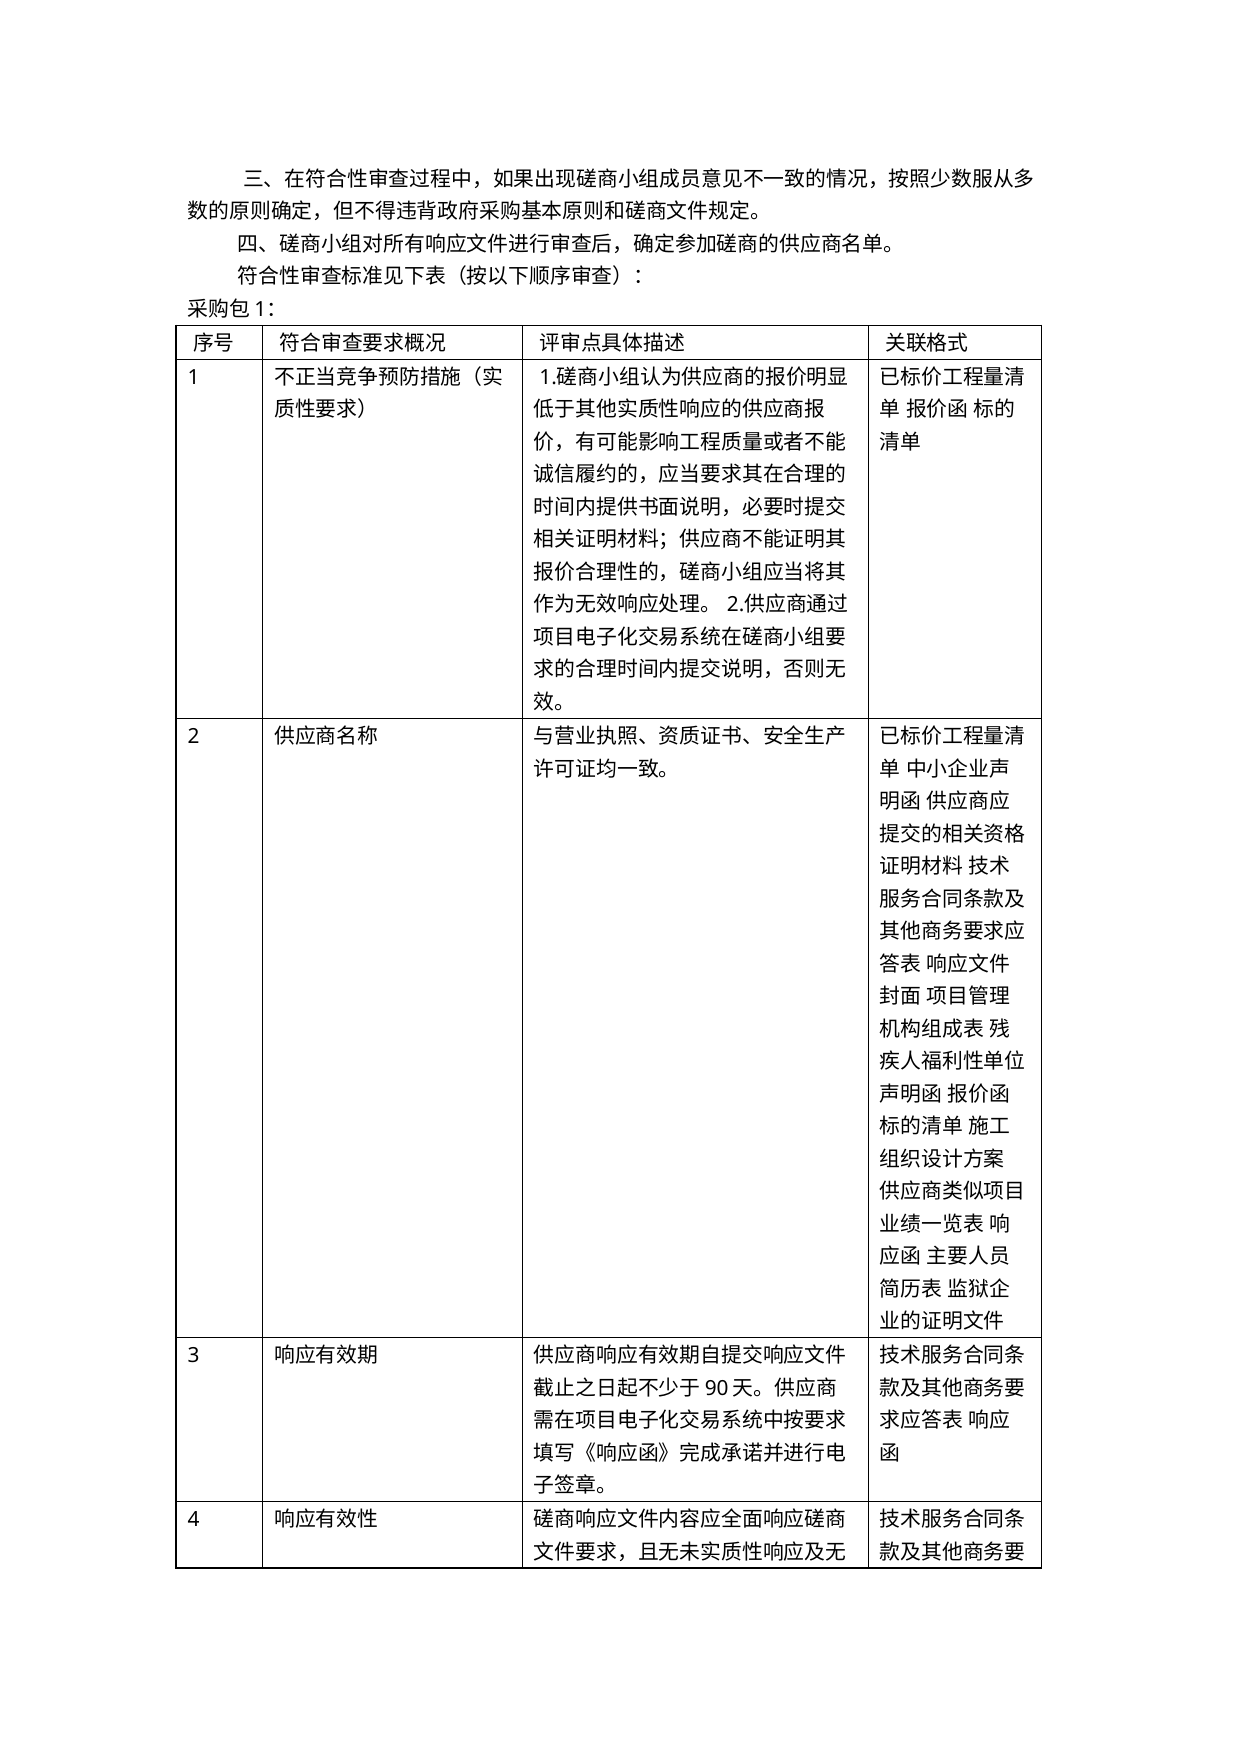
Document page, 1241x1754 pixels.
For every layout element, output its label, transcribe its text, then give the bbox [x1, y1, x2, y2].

table_header 评审点具体描述 [523, 326, 868, 358]
table_cell 2 [177, 719, 262, 1337]
text 符合性审查标准见下表（按以下顺序审查）： [187, 259, 1053, 292]
table_cell 响应有效性 [263, 1502, 522, 1567]
table_cell 已标价工程量清单 中小企业声明函 供应商应提交的相关资格证明材料 技术服务合同条款及其他商务要求应答表 响应文件封面 项目管理机构组成表 残疾人福利性单位声明函 报价函 标的清单 施工组织设计方案 供应商类似项目业绩一览表 响应函 主要人员简历表 监狱企业的证明文件 [869, 719, 1041, 1337]
table_cell 4 [177, 1502, 262, 1567]
table_cell 不正当竞争预防措施（实质性要求） [263, 360, 522, 718]
table_cell 1.磋商小组认为供应商的报价明显低于其他实质性响应的供应商报价，有可能影响工程质量或者不能诚信履约的，应当要求其在合理的时间内提供书面说明，必要时提交相关证明材料；供应商不能证明其报价合理性的，磋商小组应当将其作为无效响应处理。 2.供应商通过项目电子化交易系统在磋商小组要求的合理时间内提交说明，否则无效。 [523, 360, 868, 718]
table_cell 与营业执照、资质证书、安全生产许可证均一致。 [523, 719, 868, 1337]
table_cell 已标价工程量清单 报价函 标的清单 [869, 360, 1041, 718]
table_header 关联格式 [869, 326, 1041, 358]
table_header 序号 [177, 326, 262, 358]
text 采购包1： [187, 292, 1053, 324]
table_cell 供应商响应有效期自提交响应文件截止之日起不少于90天。供应商需在项目电子化交易系统中按要求填写《响应函》完成承诺并进行电子签章。 [523, 1338, 868, 1501]
text 四、磋商小组对所有响应文件进行审查后，确定参加磋商的供应商名单。 [187, 227, 1053, 259]
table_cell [523, 1502, 868, 1567]
table_cell 1 [177, 360, 262, 718]
table_cell 响应有效期 [263, 1338, 522, 1501]
table_cell 供应商名称 [263, 719, 522, 1337]
table_cell 技术服务合同条款及其他商务要求应答表 响应函 [869, 1338, 1041, 1501]
table_header 符合审查要求概况 [263, 326, 522, 358]
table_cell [869, 1502, 1041, 1567]
table_cell 3 [177, 1338, 262, 1501]
text 三、在符合性审查过程中，如果出现磋商小组成员意见不一致的情况，按照少数服从多数的原则确定，但不得违背政府采购基本原则和磋商文件规定。 [187, 162, 1053, 227]
